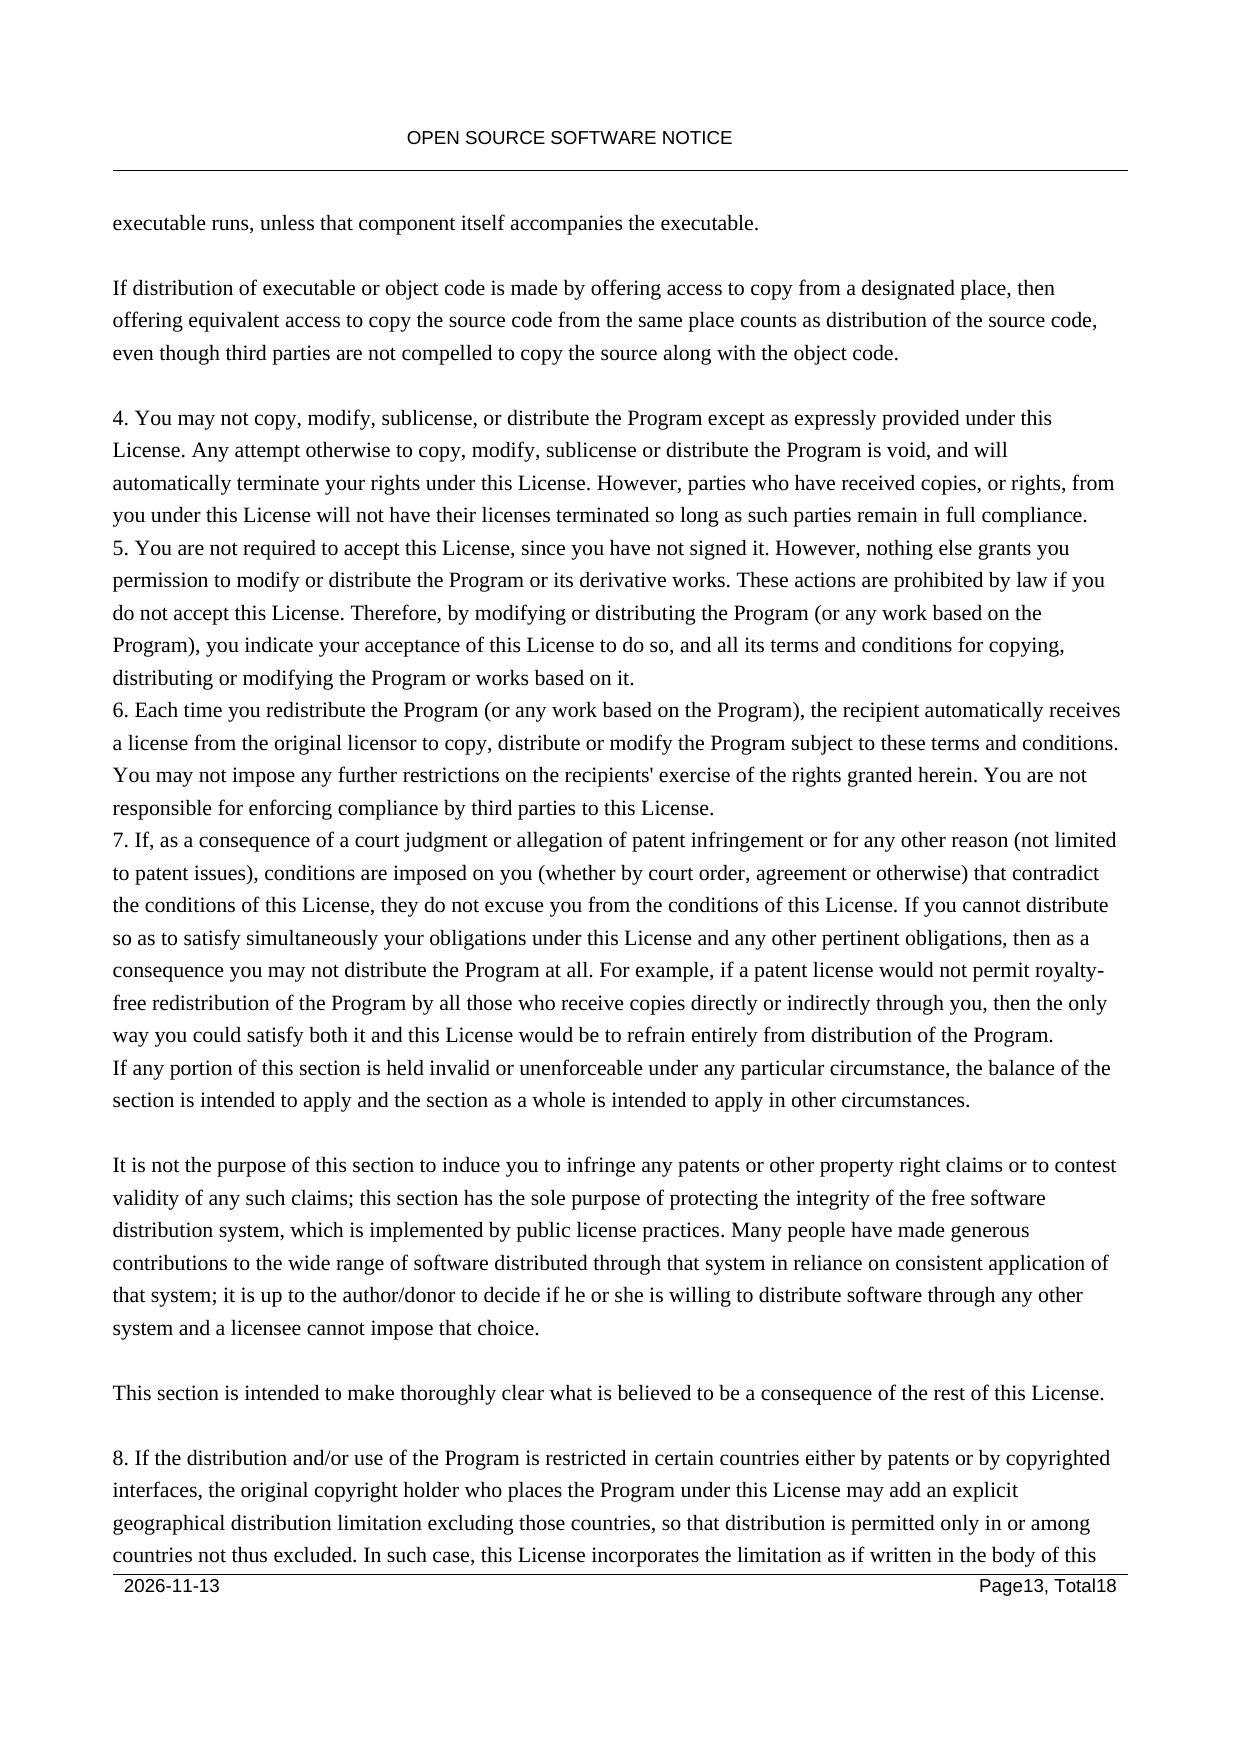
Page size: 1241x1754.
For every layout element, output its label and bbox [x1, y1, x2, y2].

text [112, 206, 1128, 1571]
